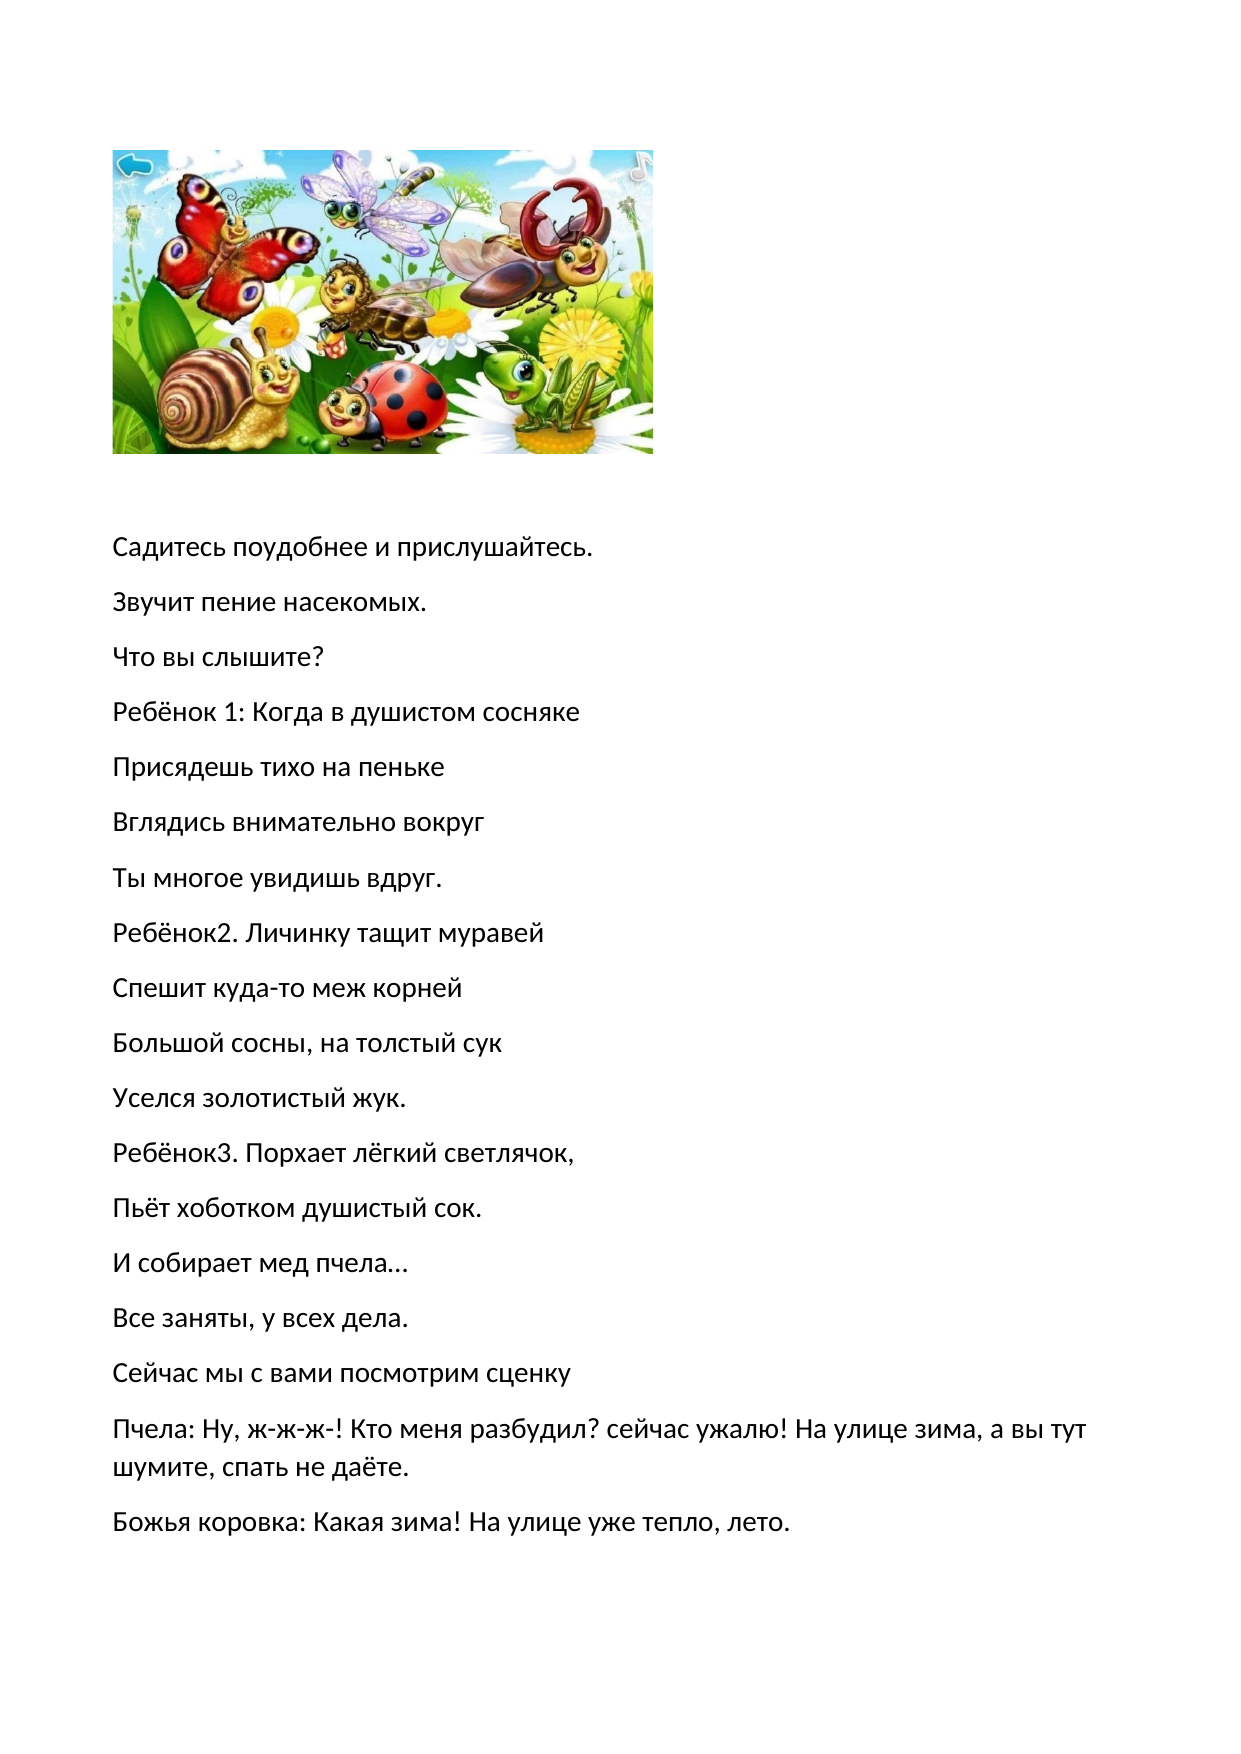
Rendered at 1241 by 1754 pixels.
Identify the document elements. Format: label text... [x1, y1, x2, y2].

picture [112, 150, 654, 454]
text Садитесь поудобнее и прислушайтесь. [112, 528, 1128, 564]
text Большой сосны, на толстый сук [112, 1024, 1128, 1059]
text Пьёт хоботком душистый сок. [112, 1189, 1128, 1225]
text Звучит пение насекомых. [112, 583, 1128, 619]
text Что вы слышите? [112, 638, 1128, 674]
text Сейчас мы с вами посмотрим сценку [112, 1354, 1128, 1390]
text Ребёнок3. Порхает лёгкий светлячок, [112, 1134, 1128, 1170]
text Ребёнок 1: Когда в душистом сосняке [112, 693, 1128, 729]
text Все заняты, у всех дела. [112, 1299, 1128, 1335]
text Вглядись внимательно вокруг [112, 803, 1128, 839]
text Пчела: Ну, ж-ж-ж-! Кто меня разбудил? сейчас ужалю! На улице зима, а вы тут шумите, спать не даёте. [112, 1410, 1128, 1484]
text Спешит куда-то меж корней [112, 969, 1128, 1004]
text Уселся золотистый жук. [112, 1079, 1128, 1115]
text Ребёнок2. Личинку тащит муравей [112, 914, 1128, 949]
text Присядешь тихо на пеньке [112, 748, 1128, 784]
text Божья коровка: Какая зима! На улице уже тепло, лето. [112, 1503, 1128, 1539]
text И собирает мед пчела… [112, 1244, 1128, 1280]
text Ты многое увидишь вдруг. [112, 859, 1128, 894]
